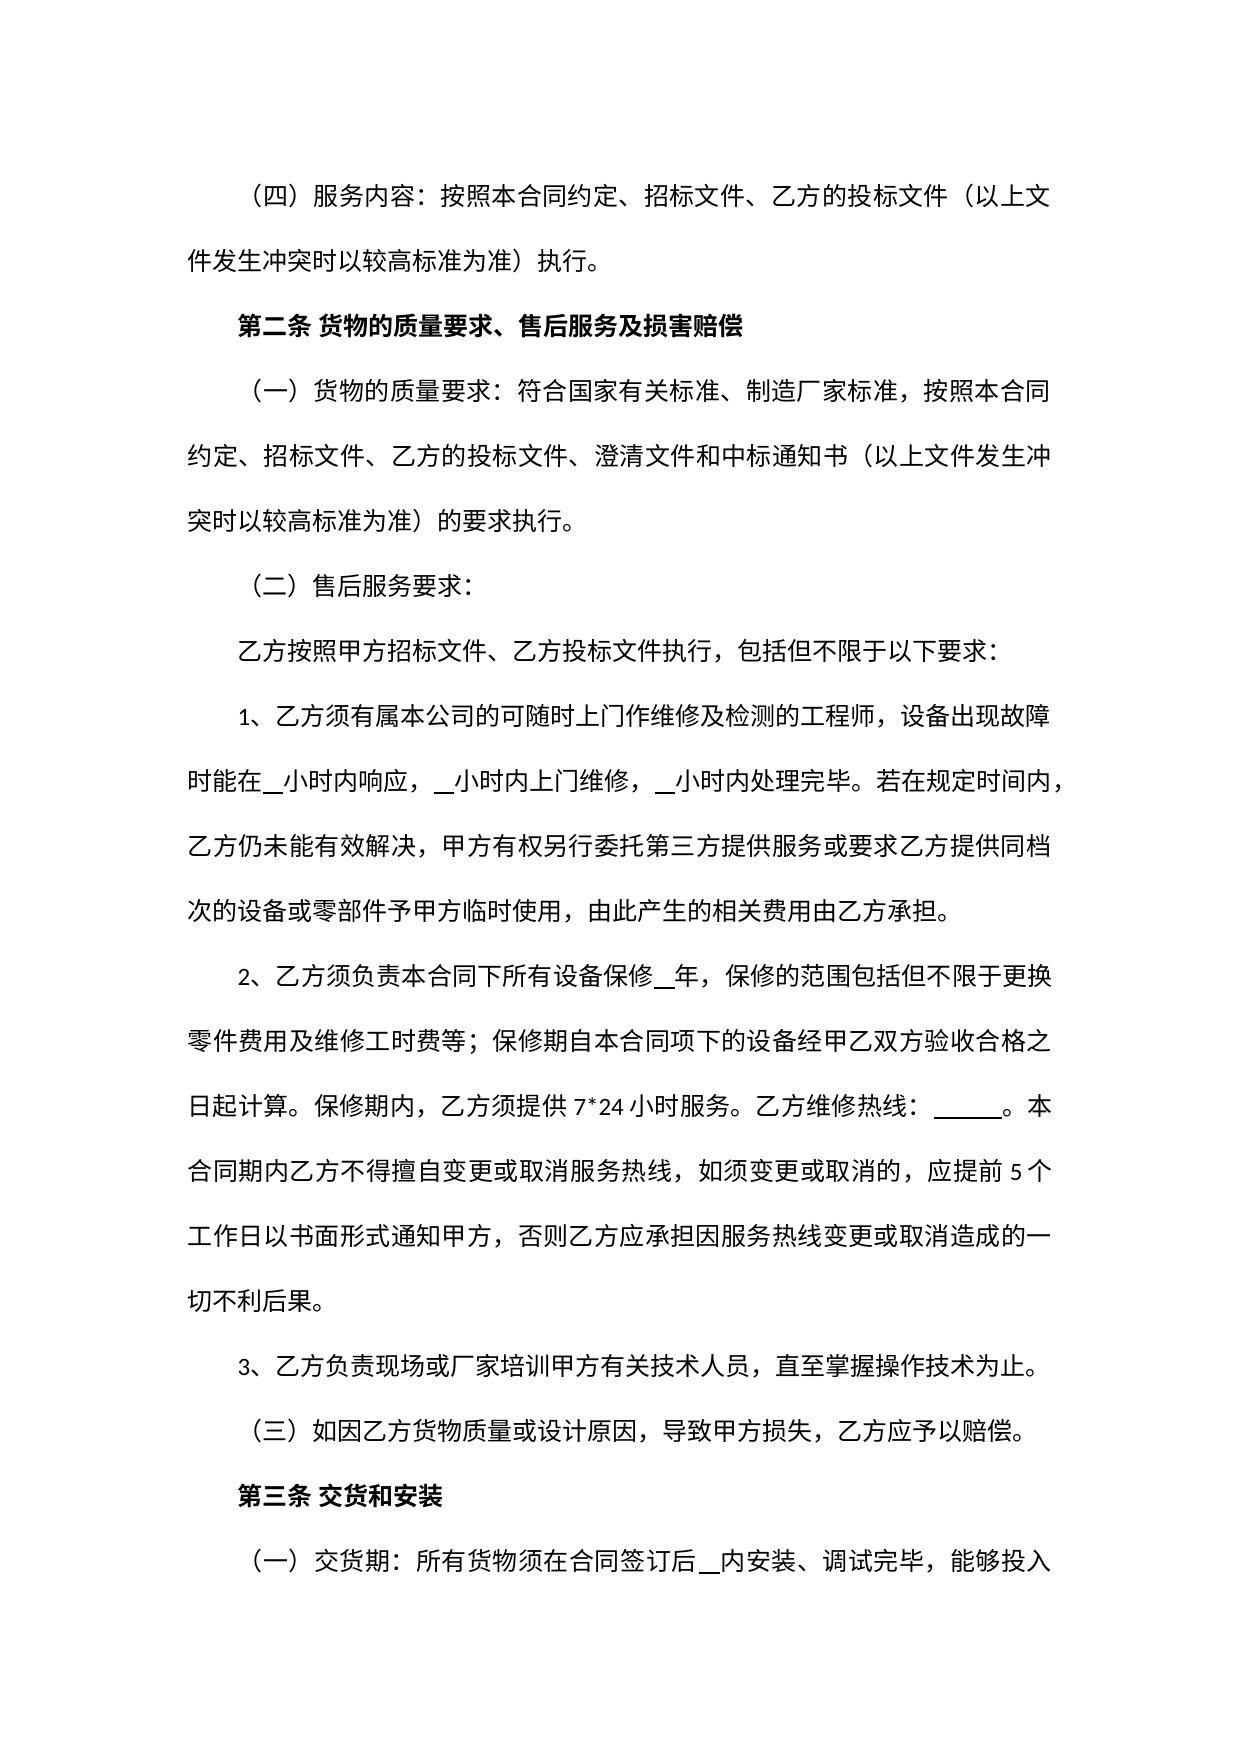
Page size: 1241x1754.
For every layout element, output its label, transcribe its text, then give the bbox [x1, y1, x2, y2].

text （三）如因乙方货物质量或设计原因，导致甲方损失，乙方应予以赔偿。 [187, 1397, 1053, 1462]
text （一）货物的质量要求：符合国家有关标准、制造厂家标准，按照本合同约定、招标文件、乙方的投标文件、澄清文件和中标通知书（以上文件发生冲突时以较高标准为准）的要求执行。 [187, 357, 1053, 552]
text 乙方按照甲方招标文件、乙方投标文件执行，包括但不限于以下要求： [187, 617, 1053, 682]
text 1、乙方须有属本公司的可随时上门作维修及检测的工程师，设备出现故障时能在 小时内响应， 小时内上门维修， 小时内处理完毕。若在规定时间内，乙方仍未能有效解决，甲方有权另行委托第三方提供服务或要求乙方提供同档次的设备或零部件予甲方临时使用，由此产生的相关费用由乙方承担。 [187, 682, 1053, 942]
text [187, 1527, 1053, 1592]
text 3、乙方负责现场或厂家培训甲方有关技术人员，直至掌握操作技术为止。 [187, 1332, 1053, 1397]
text （四）服务内容：按照本合同约定、招标文件、乙方的投标文件（以上文件发生冲突时以较高标准为准）执行。 [187, 162, 1053, 292]
text 第三条 交货和安装 [187, 1462, 1053, 1527]
text （二）售后服务要求： [187, 552, 1053, 617]
text 2、乙方须负责本合同下所有设备保修 年，保修的范围包括但不限于更换零件费用及维修工时费等；保修期自本合同项下的设备经甲乙双方验收合格之日起计算。保修期内，乙方须提供7*24小时服务。乙方维修热线： 。本合同期内乙方不得擅自变更或取消服务热线，如须变更或取消的，应提前5个工作日以书面形式通知甲方，否则乙方应承担因服务热线变更或取消造成的一切不利后果。 [187, 942, 1053, 1332]
text 第二条 货物的质量要求、售后服务及损害赔偿 [187, 292, 1053, 357]
